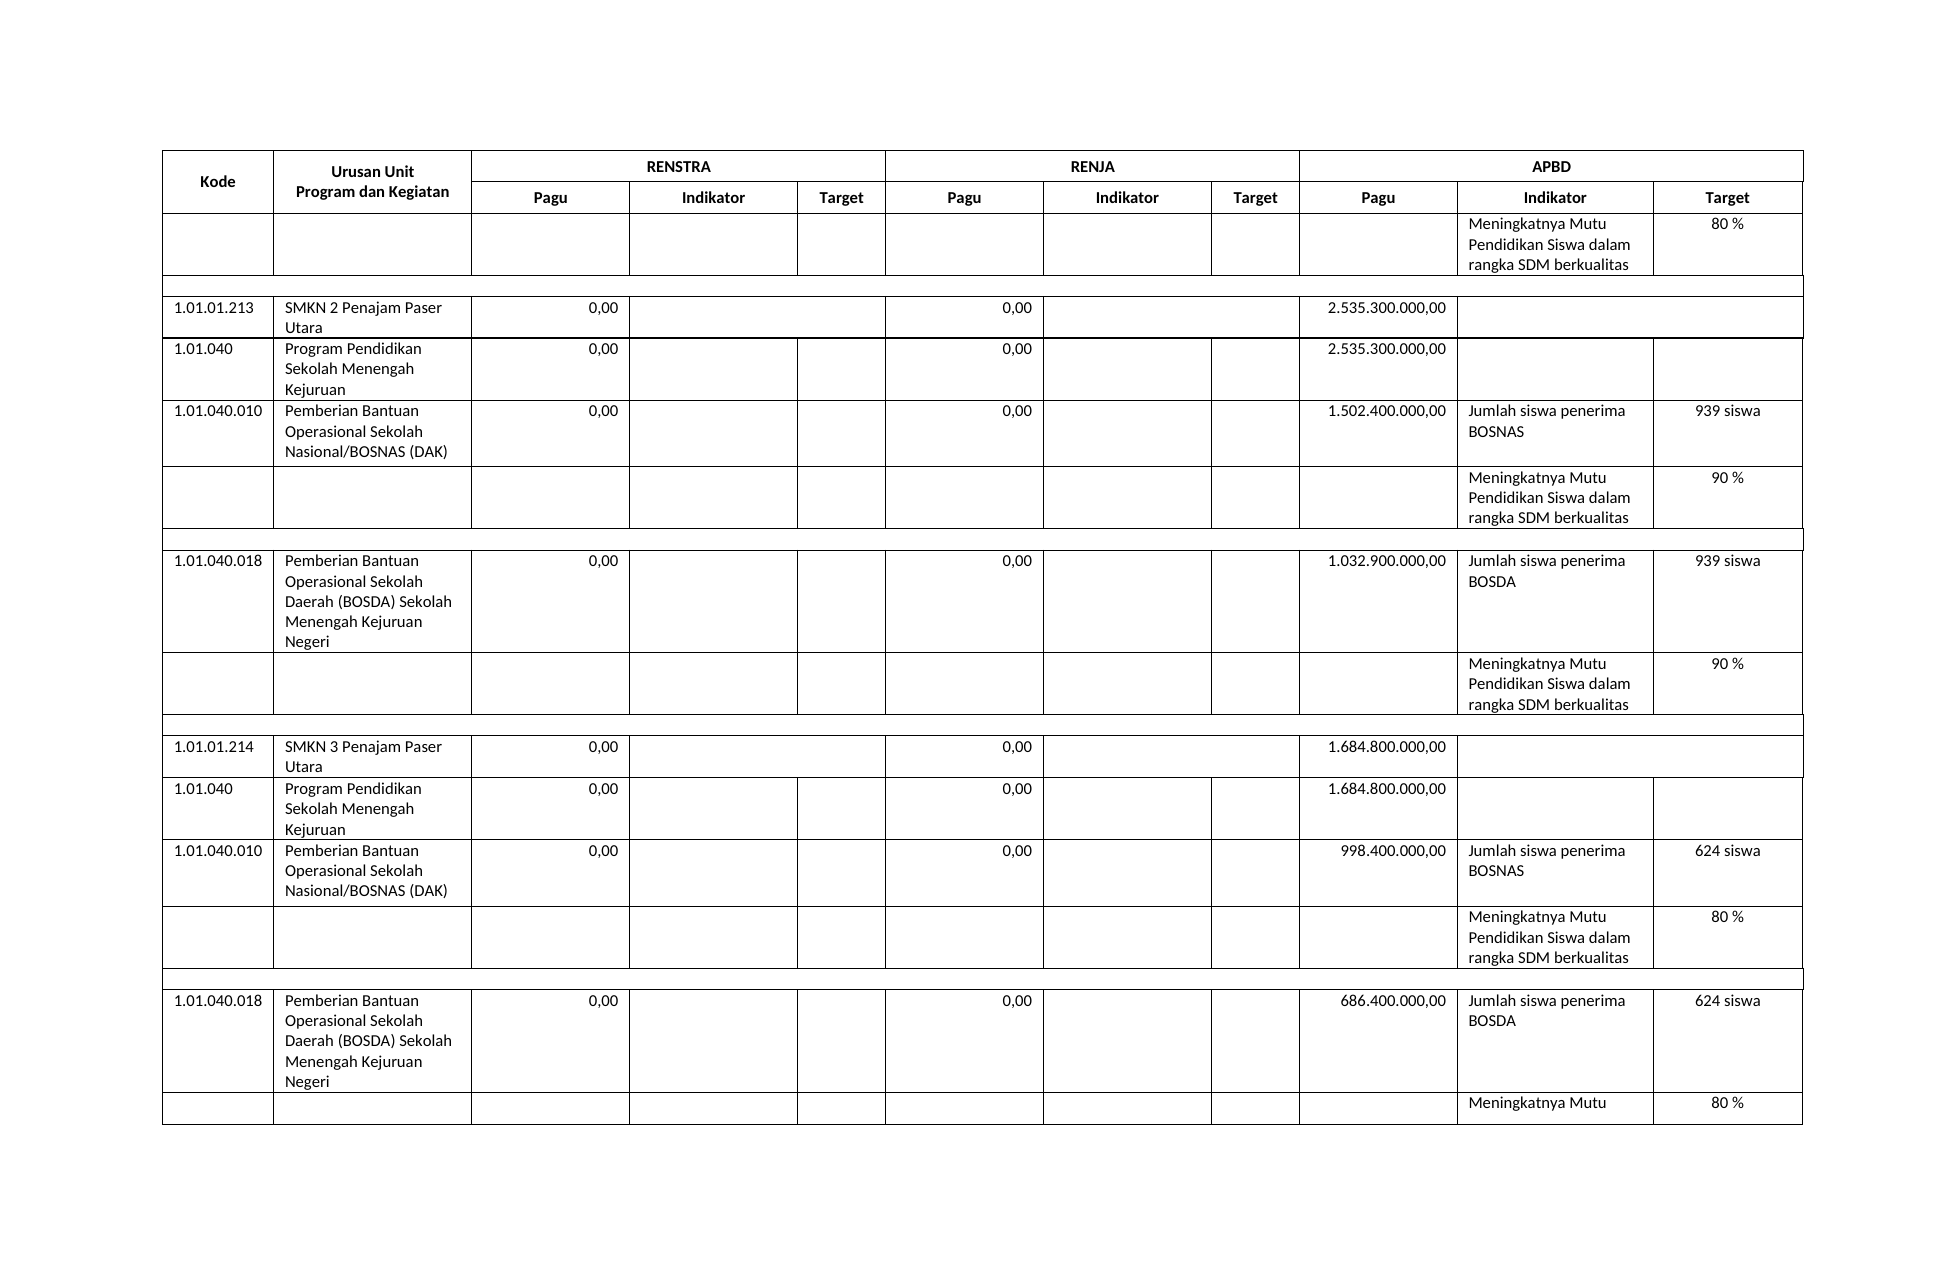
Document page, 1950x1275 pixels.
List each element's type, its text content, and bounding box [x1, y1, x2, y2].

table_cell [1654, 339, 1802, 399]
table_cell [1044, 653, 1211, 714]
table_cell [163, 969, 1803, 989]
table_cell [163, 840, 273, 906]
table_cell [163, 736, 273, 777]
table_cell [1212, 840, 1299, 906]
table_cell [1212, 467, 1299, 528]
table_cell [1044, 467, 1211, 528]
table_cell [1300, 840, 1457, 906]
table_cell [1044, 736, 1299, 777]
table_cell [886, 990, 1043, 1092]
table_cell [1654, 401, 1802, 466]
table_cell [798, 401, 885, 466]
table_cell Pagu [472, 182, 629, 212]
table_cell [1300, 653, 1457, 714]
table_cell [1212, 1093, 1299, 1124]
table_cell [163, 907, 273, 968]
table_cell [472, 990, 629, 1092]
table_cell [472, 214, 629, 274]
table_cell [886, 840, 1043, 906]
table_cell Target [1654, 182, 1802, 212]
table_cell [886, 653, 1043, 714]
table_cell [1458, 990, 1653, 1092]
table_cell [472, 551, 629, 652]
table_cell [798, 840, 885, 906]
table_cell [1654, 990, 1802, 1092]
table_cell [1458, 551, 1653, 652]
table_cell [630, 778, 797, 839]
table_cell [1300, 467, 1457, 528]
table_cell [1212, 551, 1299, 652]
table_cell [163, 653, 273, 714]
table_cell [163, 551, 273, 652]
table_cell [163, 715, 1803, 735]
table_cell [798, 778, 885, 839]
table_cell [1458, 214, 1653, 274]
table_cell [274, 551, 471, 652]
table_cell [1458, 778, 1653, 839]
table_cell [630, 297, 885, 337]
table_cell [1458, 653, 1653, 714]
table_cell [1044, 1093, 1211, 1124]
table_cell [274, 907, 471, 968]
table_cell Indikator [1458, 182, 1653, 212]
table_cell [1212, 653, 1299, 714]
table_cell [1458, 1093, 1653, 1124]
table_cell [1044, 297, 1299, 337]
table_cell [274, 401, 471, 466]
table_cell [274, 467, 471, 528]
table_header Kode [163, 151, 273, 212]
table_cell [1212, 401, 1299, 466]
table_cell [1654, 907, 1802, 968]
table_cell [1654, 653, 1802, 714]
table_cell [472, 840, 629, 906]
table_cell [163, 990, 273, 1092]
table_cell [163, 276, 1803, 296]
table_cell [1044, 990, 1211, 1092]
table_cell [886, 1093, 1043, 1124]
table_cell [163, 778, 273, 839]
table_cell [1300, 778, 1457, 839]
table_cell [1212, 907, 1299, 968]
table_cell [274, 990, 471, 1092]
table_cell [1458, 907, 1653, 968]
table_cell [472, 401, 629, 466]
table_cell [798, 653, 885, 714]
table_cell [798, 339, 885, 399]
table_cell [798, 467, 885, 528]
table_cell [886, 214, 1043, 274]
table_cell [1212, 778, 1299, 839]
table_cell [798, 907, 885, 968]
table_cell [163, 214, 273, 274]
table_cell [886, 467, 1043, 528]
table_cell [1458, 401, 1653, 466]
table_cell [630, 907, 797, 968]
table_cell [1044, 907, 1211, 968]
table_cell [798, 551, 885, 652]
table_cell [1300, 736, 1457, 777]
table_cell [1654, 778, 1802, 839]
table_cell Indikator [1044, 182, 1211, 212]
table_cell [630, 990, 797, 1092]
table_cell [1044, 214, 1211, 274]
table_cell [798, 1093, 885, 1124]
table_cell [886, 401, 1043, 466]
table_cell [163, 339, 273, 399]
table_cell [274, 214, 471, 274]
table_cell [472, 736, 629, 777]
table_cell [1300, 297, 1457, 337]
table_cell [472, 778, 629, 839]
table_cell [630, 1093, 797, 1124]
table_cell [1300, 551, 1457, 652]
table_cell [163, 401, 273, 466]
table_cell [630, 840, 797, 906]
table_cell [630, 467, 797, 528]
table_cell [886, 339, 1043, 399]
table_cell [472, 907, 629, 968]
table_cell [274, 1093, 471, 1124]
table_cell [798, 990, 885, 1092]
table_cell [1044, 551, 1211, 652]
table_cell Indikator [630, 182, 797, 212]
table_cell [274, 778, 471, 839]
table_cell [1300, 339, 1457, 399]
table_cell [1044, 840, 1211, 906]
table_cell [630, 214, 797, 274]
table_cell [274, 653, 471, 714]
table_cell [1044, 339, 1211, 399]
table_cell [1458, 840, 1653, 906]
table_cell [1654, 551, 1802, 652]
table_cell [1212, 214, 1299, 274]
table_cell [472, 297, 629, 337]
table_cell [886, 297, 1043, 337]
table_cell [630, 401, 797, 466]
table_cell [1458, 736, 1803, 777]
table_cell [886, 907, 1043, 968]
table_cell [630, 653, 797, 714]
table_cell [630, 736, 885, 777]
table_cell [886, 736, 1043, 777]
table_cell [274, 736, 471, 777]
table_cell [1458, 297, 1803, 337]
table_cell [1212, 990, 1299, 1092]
table_header RENSTRA [472, 151, 885, 181]
table_cell Target [1212, 182, 1299, 212]
table_header APBD [1300, 151, 1803, 181]
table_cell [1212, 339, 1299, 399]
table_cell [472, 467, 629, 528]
table_cell Pagu [886, 182, 1043, 212]
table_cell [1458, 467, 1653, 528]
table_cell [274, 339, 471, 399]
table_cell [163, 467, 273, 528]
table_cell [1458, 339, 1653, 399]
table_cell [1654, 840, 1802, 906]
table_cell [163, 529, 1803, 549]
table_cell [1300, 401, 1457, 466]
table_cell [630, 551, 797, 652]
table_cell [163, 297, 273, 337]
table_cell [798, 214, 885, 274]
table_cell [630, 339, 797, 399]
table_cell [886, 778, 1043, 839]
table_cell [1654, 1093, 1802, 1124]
table_cell Target [798, 182, 885, 212]
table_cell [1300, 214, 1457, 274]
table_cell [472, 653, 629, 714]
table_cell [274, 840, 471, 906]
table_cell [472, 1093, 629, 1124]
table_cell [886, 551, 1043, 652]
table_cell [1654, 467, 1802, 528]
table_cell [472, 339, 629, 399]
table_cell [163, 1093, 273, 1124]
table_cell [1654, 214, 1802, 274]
table_header RENJA [886, 151, 1299, 181]
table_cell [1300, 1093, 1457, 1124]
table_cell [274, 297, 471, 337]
table_header Urusan Unit Program dan Kegiatan [274, 151, 471, 212]
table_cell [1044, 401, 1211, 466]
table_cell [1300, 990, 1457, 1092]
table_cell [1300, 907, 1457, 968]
table_cell Pagu [1300, 182, 1457, 212]
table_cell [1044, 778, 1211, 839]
